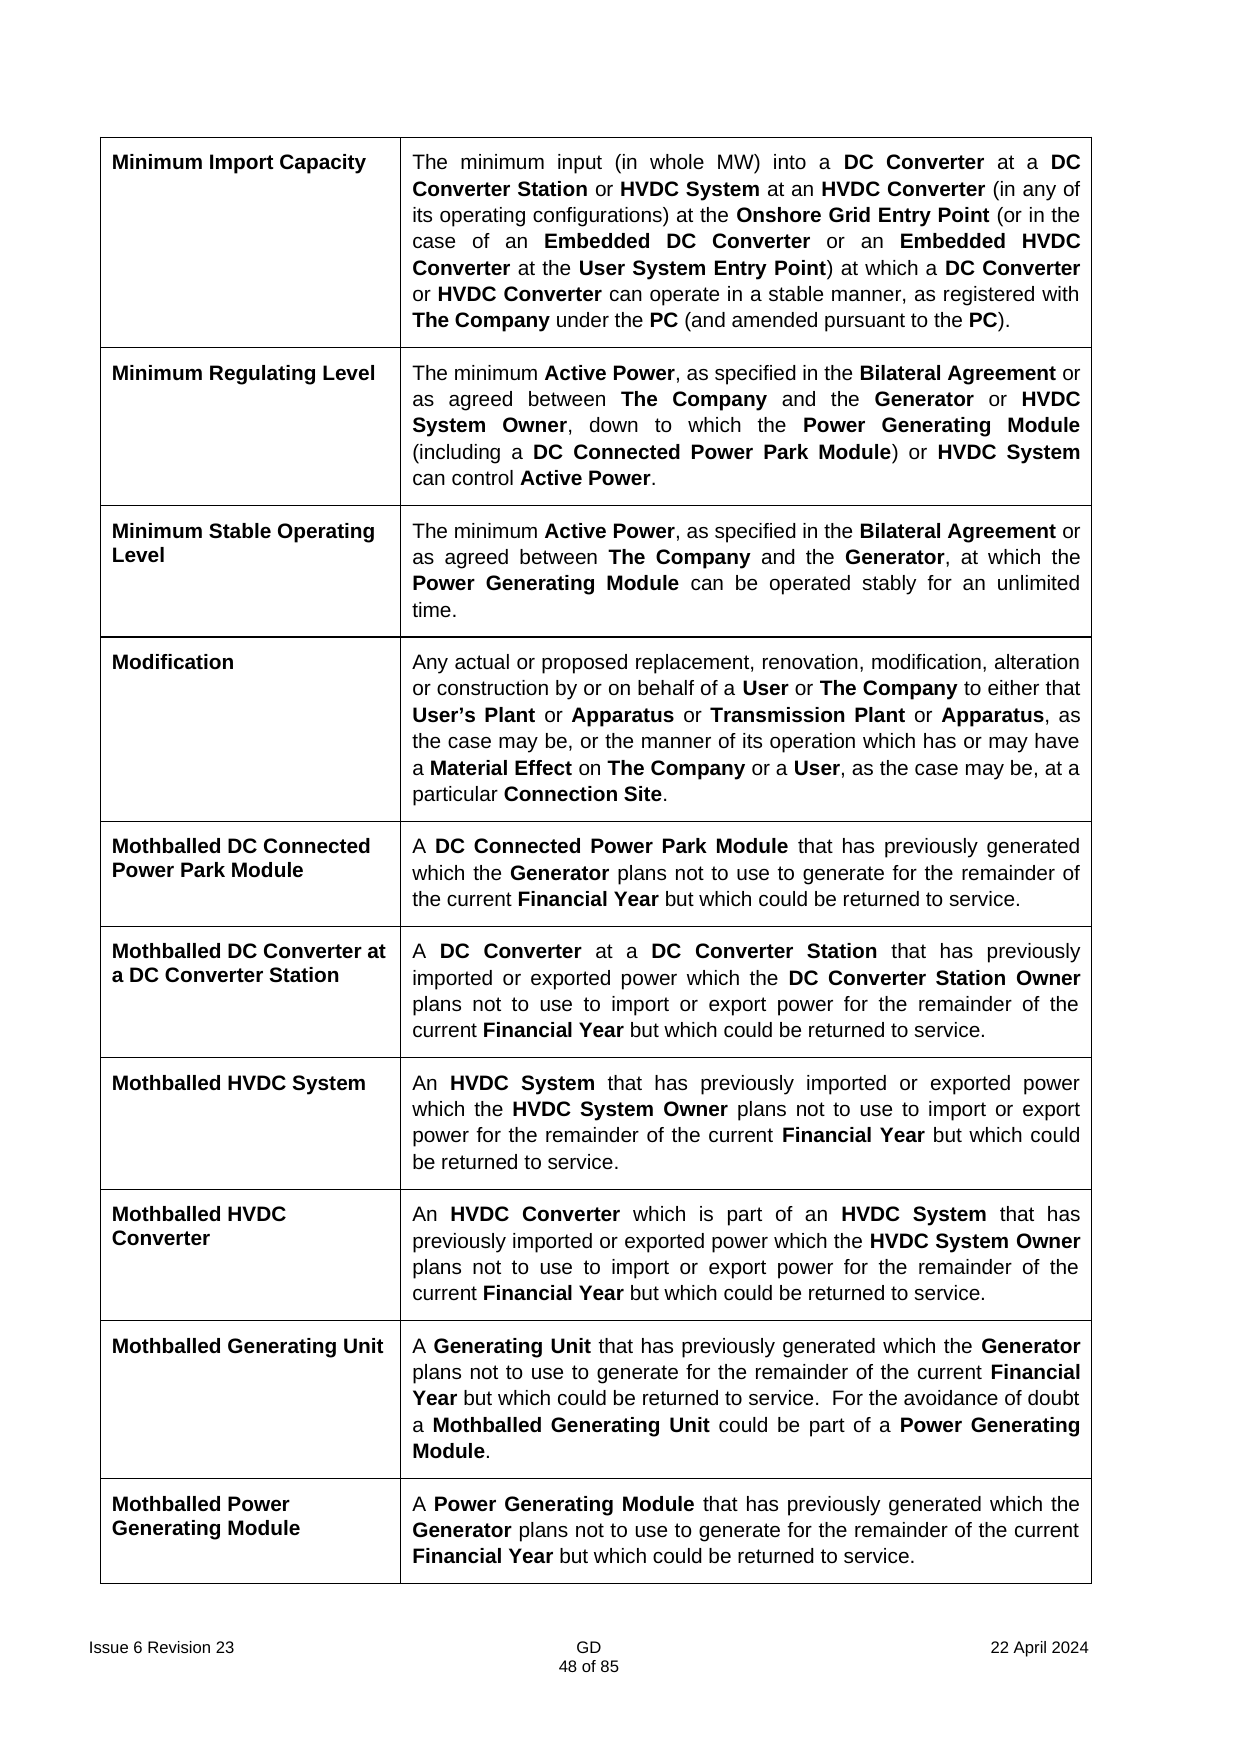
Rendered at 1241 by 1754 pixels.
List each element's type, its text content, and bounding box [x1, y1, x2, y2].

table_cell The minimum Active Power, as specified in the Bilateral Agreement or as agreed between The Company and the Generator, at which the Power Generating Module can be operated stably for an unlimited time. [401, 506, 1091, 636]
table_cell Any actual or proposed replacement, renovation, modification, alteration or construction by or on behalf of a User or The Company to either that User’s Plant or Apparatus or Transmission Plant or Apparatus, as the case may be, or the manner of its operation which has or may have a Material Effect on The Company or a User, as the case may be, at a particular Connection Site. [401, 638, 1091, 821]
table_cell Minimum Import Capacity [101, 138, 400, 347]
table_cell A Power Generating Module that has previously generated which the Generator plans not to use to generate for the remainder of the current Financial Year but which could be returned to service. [401, 1479, 1091, 1583]
table_cell An HVDC System that has previously imported or exported power which the HVDC System Owner plans not to use to import or export power for the remainder of the current Financial Year but which could be returned to service. [401, 1058, 1091, 1188]
table_cell Mothballed HVDC System [101, 1058, 400, 1188]
table_cell A DC Connected Power Park Module that has previously generated which the Generator plans not to use to generate for the remainder of the current Financial Year but which could be returned to service. [401, 822, 1091, 926]
table_cell The minimum input (in whole MW) into a DC Converter at a DC Converter Station or HVDC System at an HVDC Converter (in any of its operating configurations) at the Onshore Grid Entry Point (or in the case of an Embedded DC Converter or an Embedded HVDC Converter at the User System Entry Point) at which a DC Converter or HVDC Converter can operate in a stable manner, as registered with The Company under the PC (and amended pursuant to the PC). [401, 138, 1091, 347]
table_cell The minimum Active Power, as specified in the Bilateral Agreement or as agreed between The Company and the Generator or HVDC System Owner, down to which the Power Generating Module (including a DC Connected Power Park Module) or HVDC System can control Active Power. [401, 348, 1091, 505]
table_cell Mothballed DC Converter at a DC Converter Station [101, 927, 400, 1057]
table_cell Minimum Stable Operating Level [101, 506, 400, 636]
table_cell Minimum Regulating Level [101, 348, 400, 505]
table_cell Mothballed Power Generating Module [101, 1479, 400, 1583]
table_cell An HVDC Converter which is part of an HVDC System that has previously imported or exported power which the HVDC System Owner plans not to use to import or export power for the remainder of the current Financial Year but which could be returned to service. [401, 1190, 1091, 1320]
table_cell Mothballed HVDC Converter [101, 1190, 400, 1320]
table_cell Mothballed DC Connected Power Park Module [101, 822, 400, 926]
table_cell Modification [101, 638, 400, 821]
table_cell A Generating Unit that has previously generated which the Generator plans not to use to generate for the remainder of the current Financial Year but which could be returned to service. For the avoidance of doubt a Mothballed Generating Unit could be part of a Power Generating Module. [401, 1321, 1091, 1478]
table_cell A DC Converter at a DC Converter Station that has previously imported or exported power which the DC Converter Station Owner plans not to use to import or export power for the remainder of the current Financial Year but which could be returned to service. [401, 927, 1091, 1057]
table_cell Mothballed Generating Unit [101, 1321, 400, 1478]
